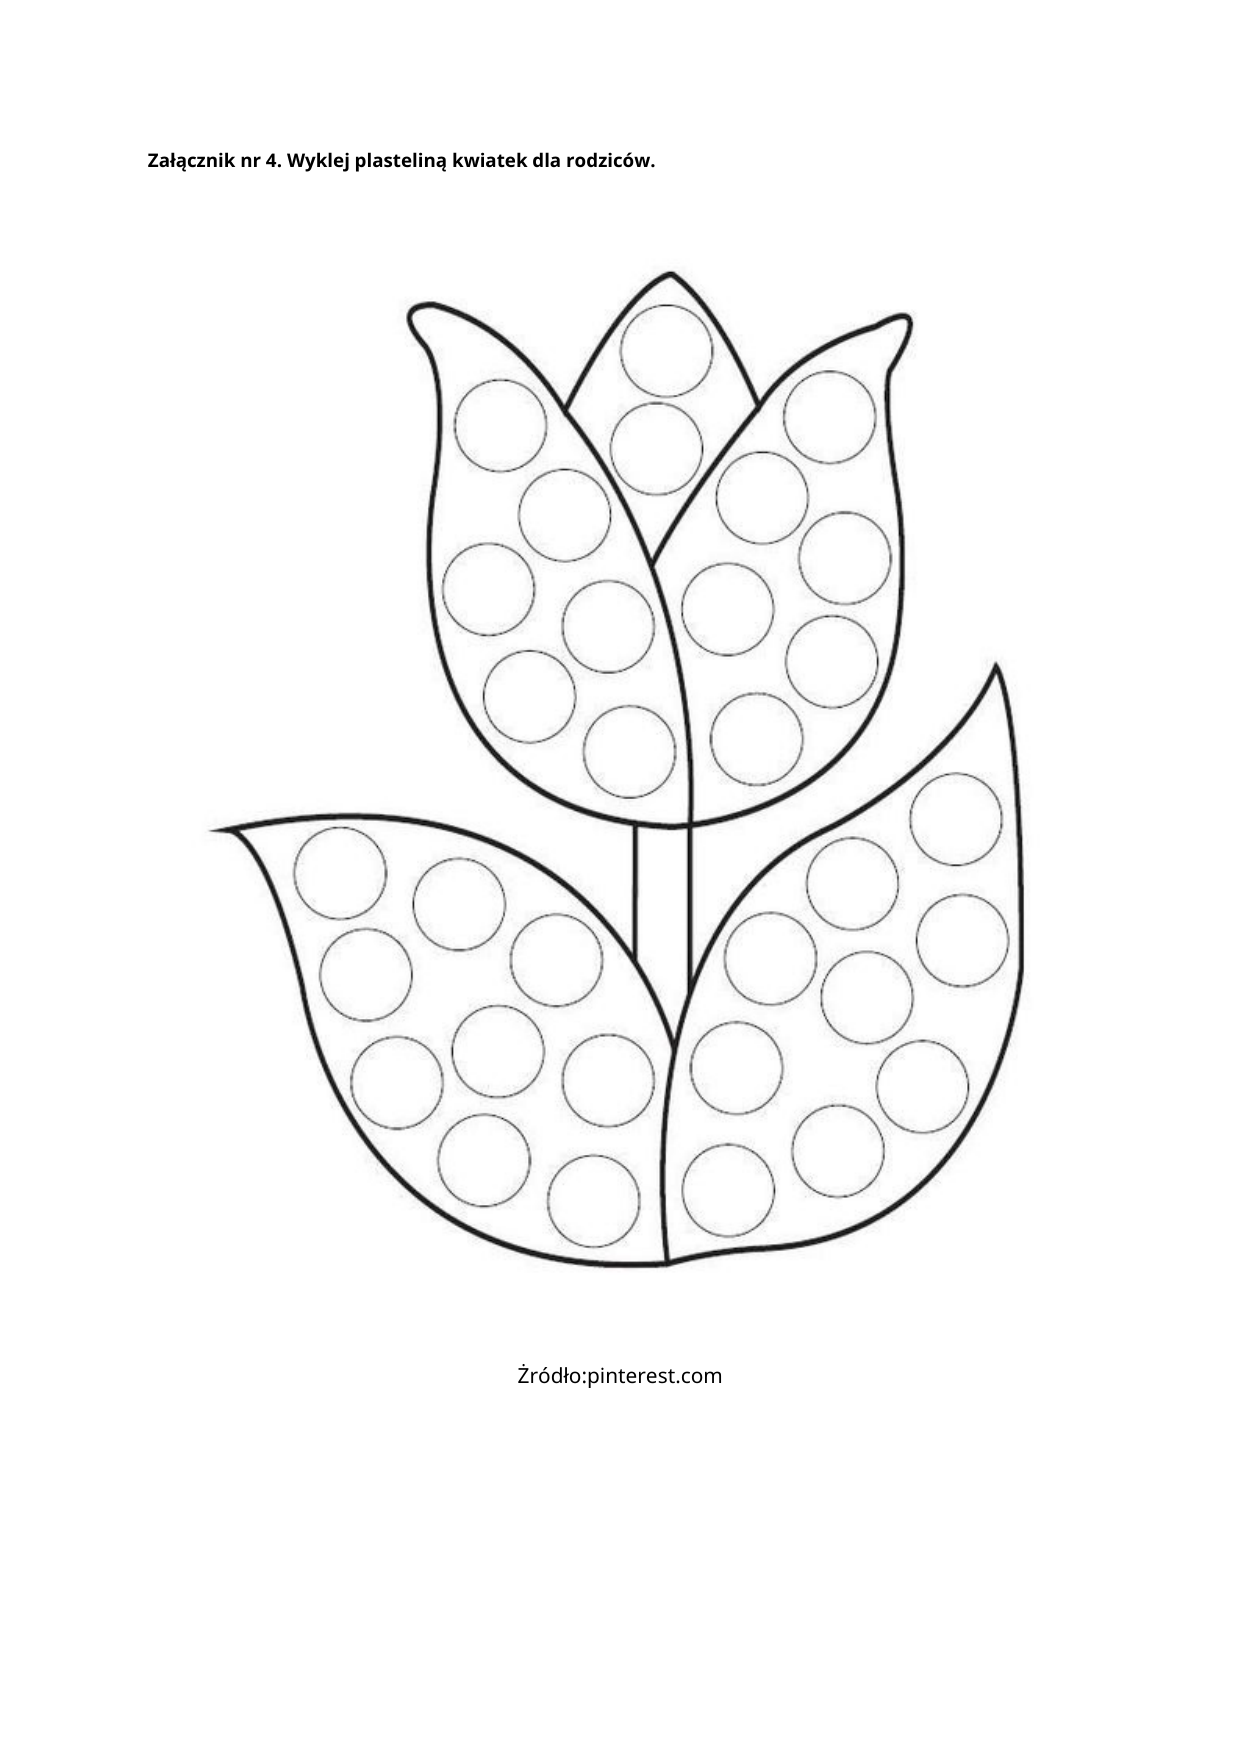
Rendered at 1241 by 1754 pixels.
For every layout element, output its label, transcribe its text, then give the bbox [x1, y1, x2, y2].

text Załącznik nr 4. Wyklej plasteliną kwiatek dla rodziców. [148, 148, 1093, 173]
picture [180, 197, 1060, 1337]
text Żródło:pinterest.com [148, 1362, 1093, 1390]
